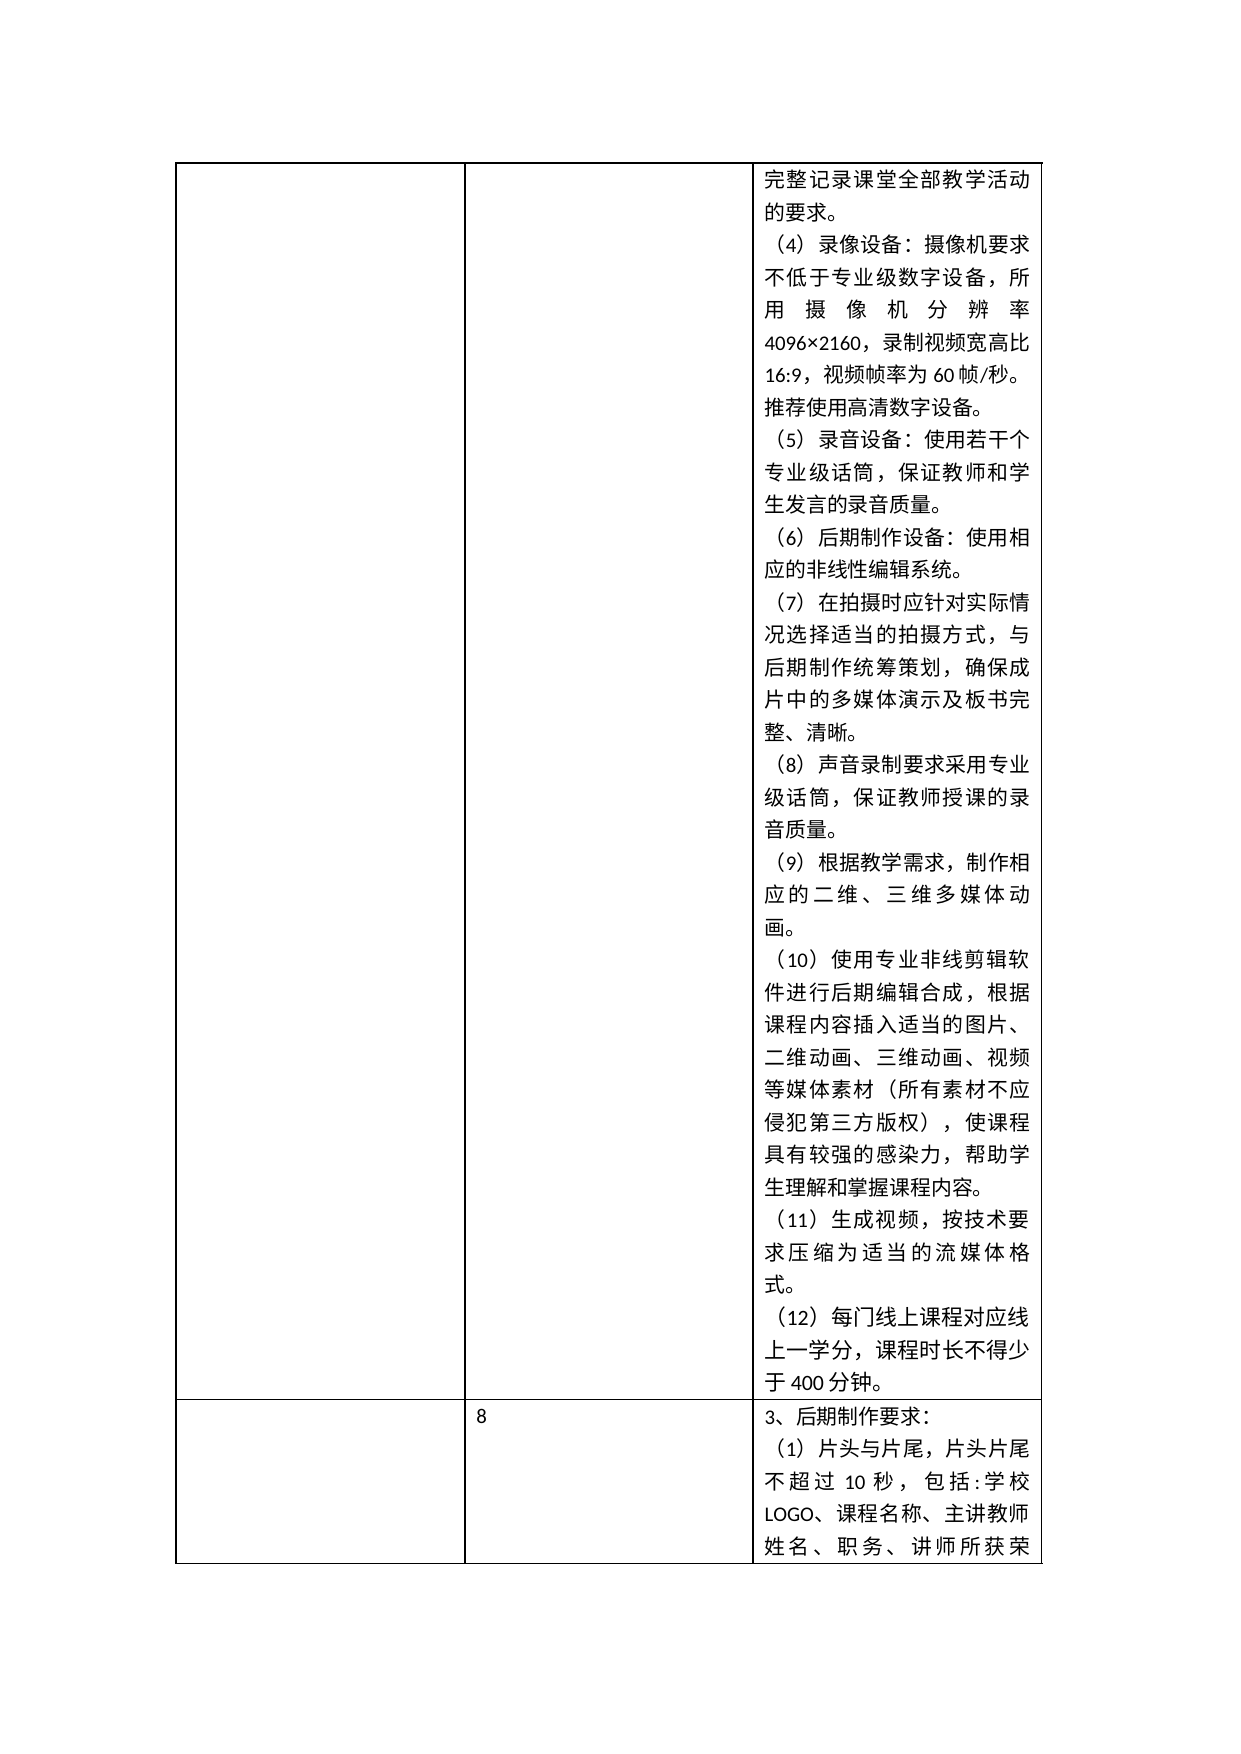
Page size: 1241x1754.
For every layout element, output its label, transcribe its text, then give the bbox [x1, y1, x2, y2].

table_cell 8 [466, 1400, 752, 1563]
table_cell 7 [466, 164, 752, 1398]
table_cell [177, 1400, 464, 1563]
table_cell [754, 1400, 1041, 1563]
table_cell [754, 164, 1041, 1398]
table_cell [177, 164, 464, 1398]
